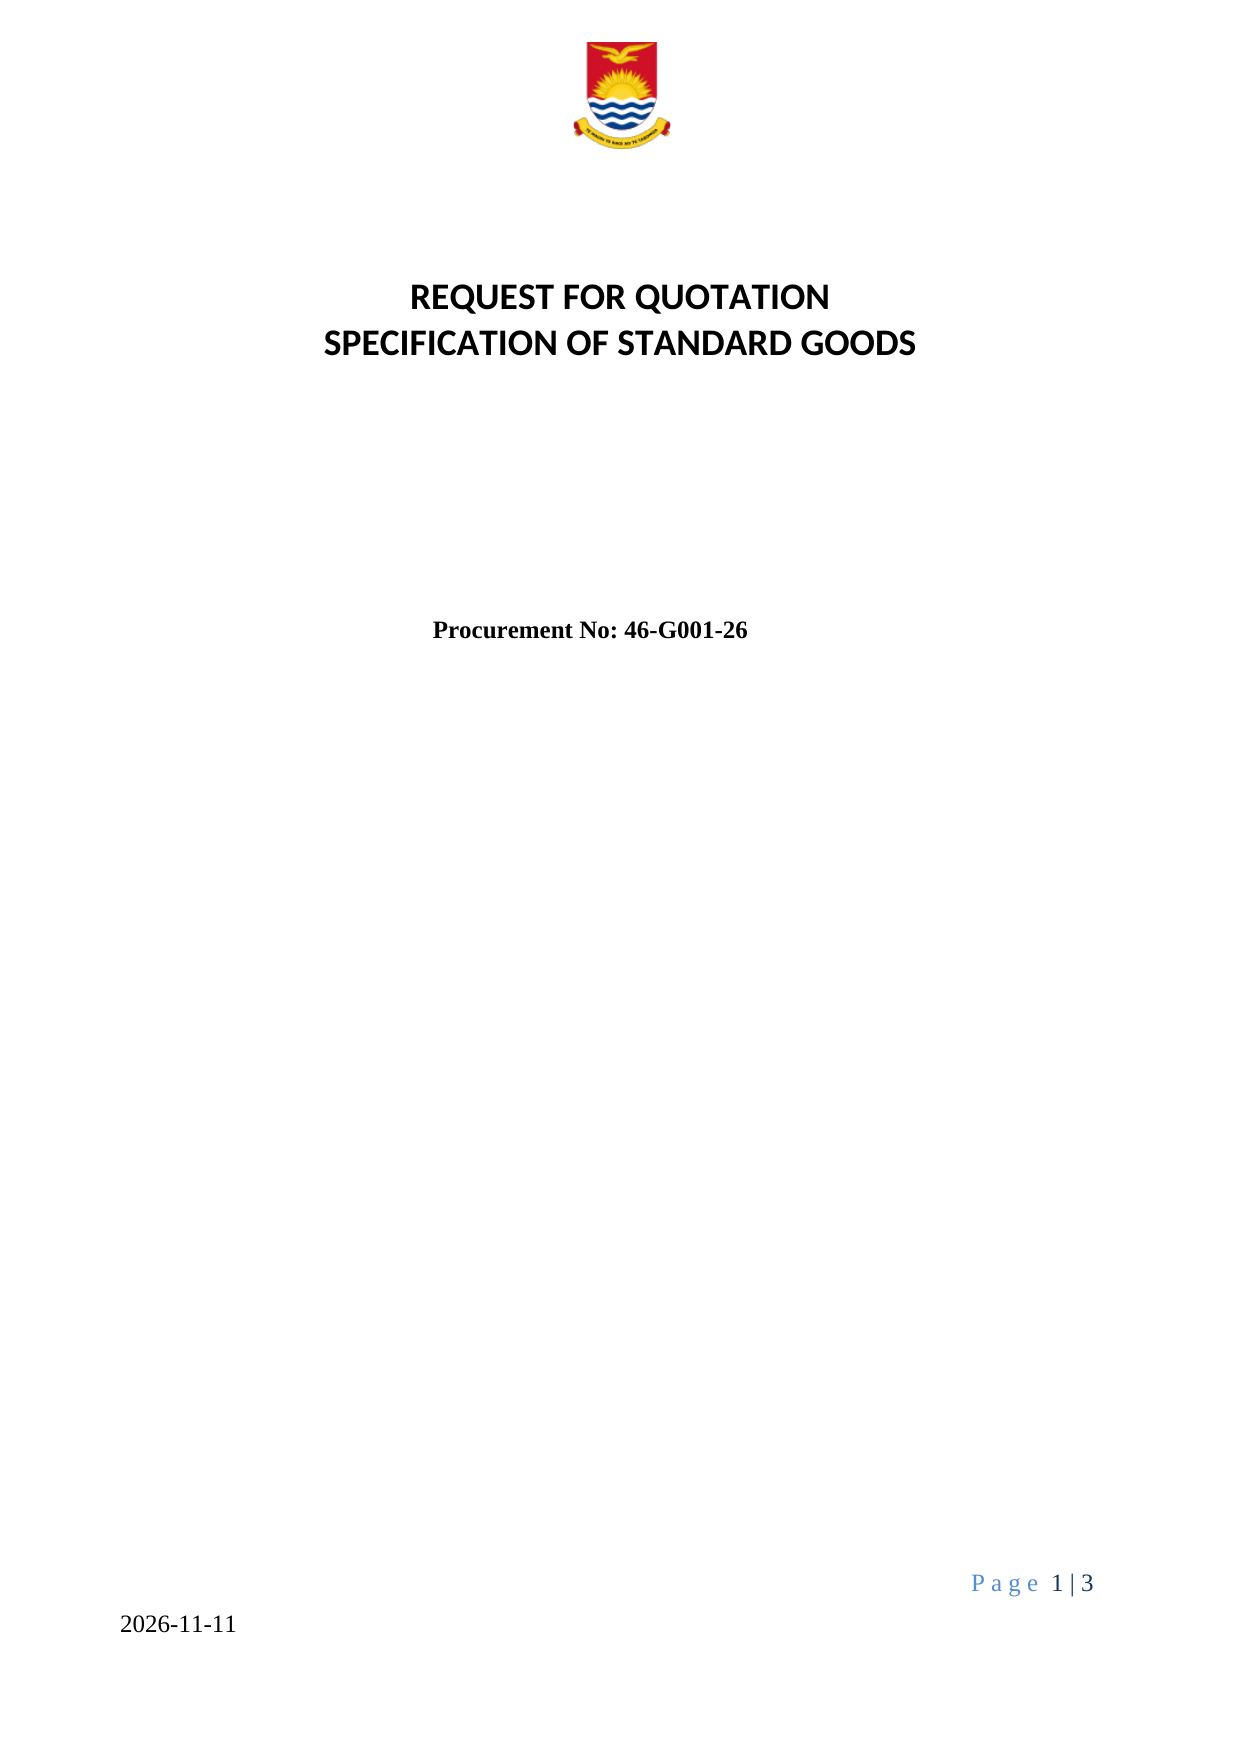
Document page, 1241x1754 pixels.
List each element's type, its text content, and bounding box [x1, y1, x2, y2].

picture [573, 42, 671, 149]
text REQUEST FOR QUOTATION SPECIFICATION OF STANDARD GOODS [120, 273, 1120, 365]
text Procurement No: 46-G001-26 [120, 615, 1120, 643]
